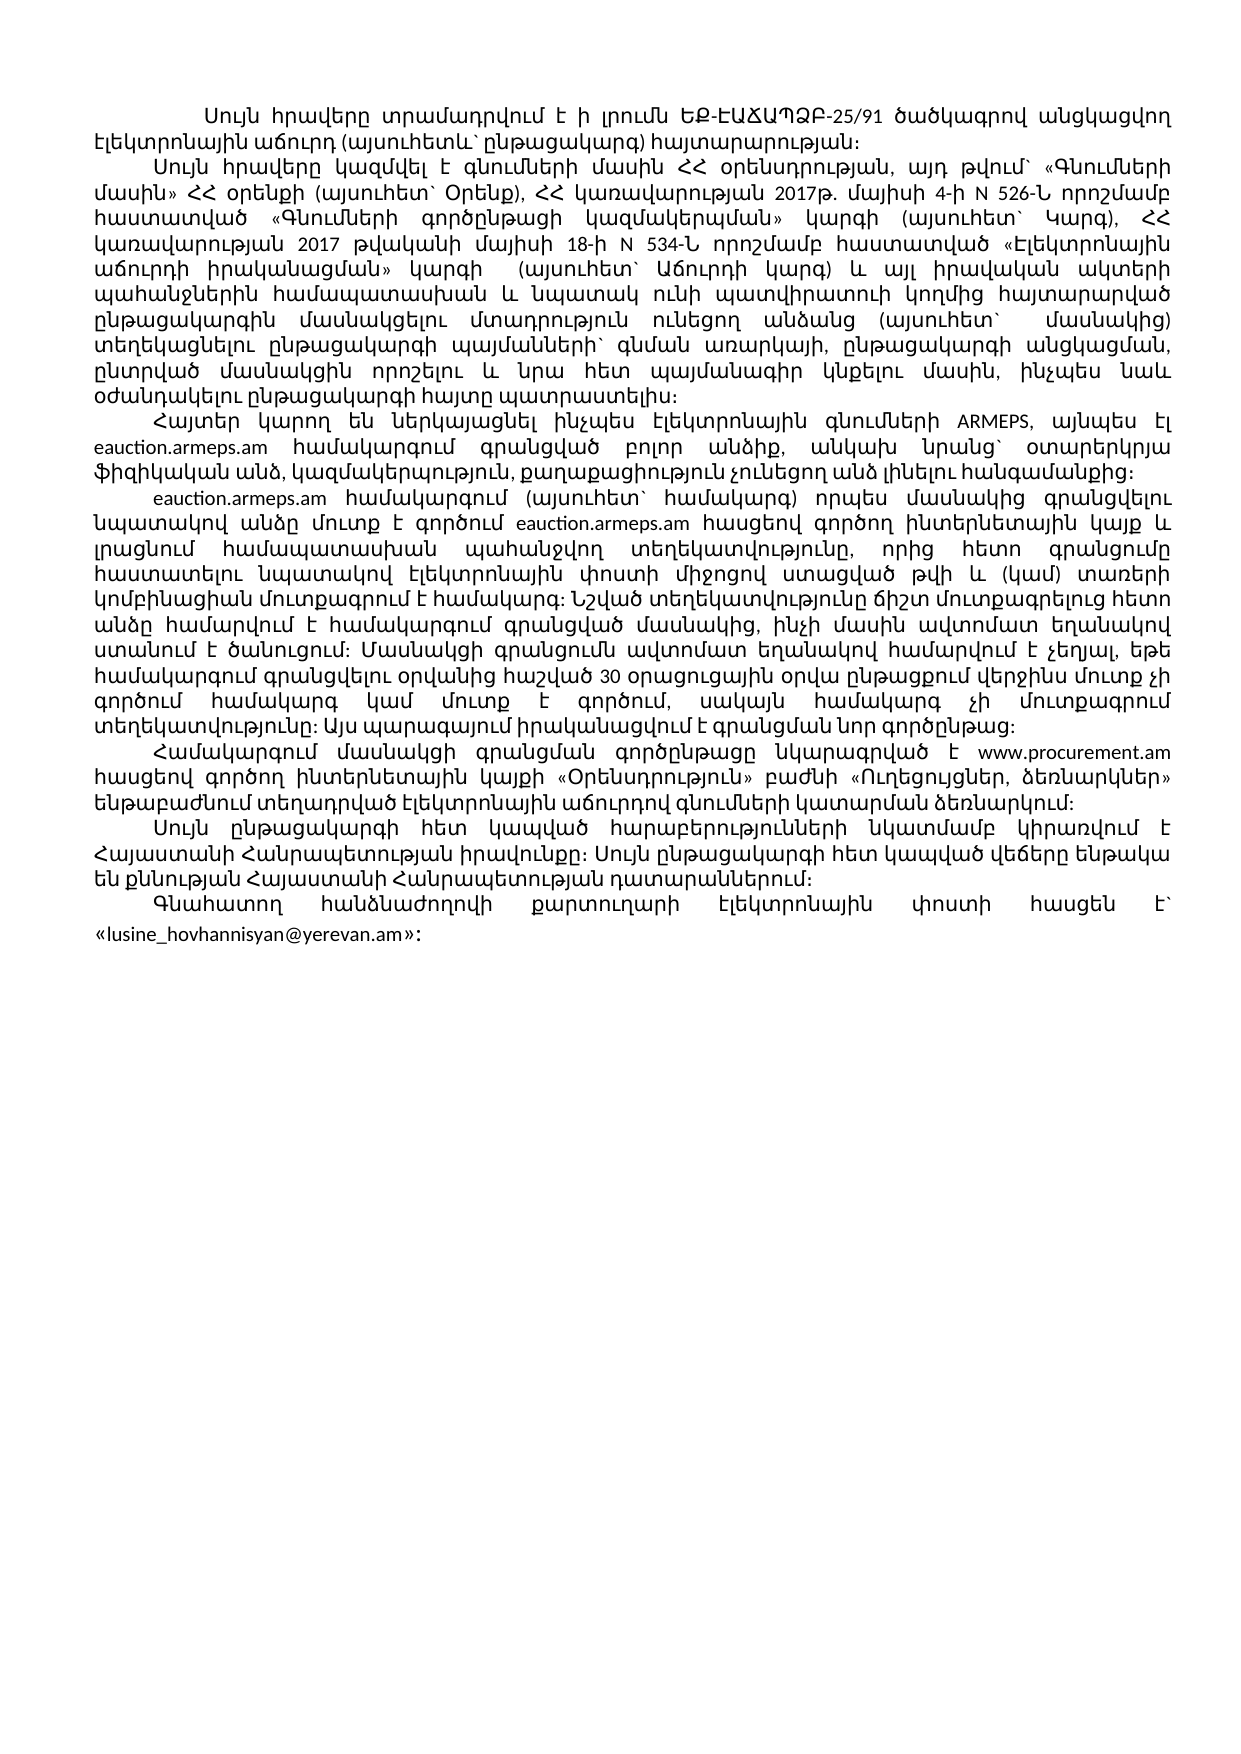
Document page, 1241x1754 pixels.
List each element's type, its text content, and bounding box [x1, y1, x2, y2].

text Հայտեր կարող են ներկայացնել ինչպես էլեկտրոնային գնումների ARMEPS, այնպես էլ eauction.armeps.am համակարգում գրանցված բոլոր անձիք, անկախ նրանց` օտարերկրյա ֆիզիկական անձ, կազմակերպություն, քաղաքացիություն չունեցող անձ լինելու հանգամանքից։ [94, 409, 1171, 485]
text Գնահատող հանձնաժողովի քարտուղարի էլեկտրոնային փոստի հասցեն է` «lusine_hovhannisyan@yerevan.am»: [94, 892, 1171, 948]
text Համակարգում մասնակցի գրանցման գործընթացը նկարագրված է www.procurement.am հասցեով գործող ինտերնետային կայքի «Օրենսդրություն» բաժնի «Ուղեցույցներ, ձեռնարկներ» ենթաբաժնում տեղադրված էլեկտրոնային աճուրդով գնումների կատարման ձեռնարկում: [94, 739, 1171, 815]
text Սույն ընթացակարգի հետ կապված հարաբերությունների նկատմամբ կիրառվում է Հայաստանի Հանրապետության իրավունքը։ Սույն ընթացակարգի հետ կապված վեճերը ենթակա են քննության Հայաստանի Հանրապետության դատարաններում։ [94, 815, 1171, 892]
text Սույն հրավերը կազմվել է գնումների մասին ՀՀ օրենսդրության, այդ թվում` «Գնումների մասին» ՀՀ օրենքի (այսուհետ` Օրենք), ՀՀ կառավարության 2017թ. մայիսի 4-ի N 526-Ն որոշմամբ հաստատված «Գնումների գործընթացի կազմակերպման» կարգի (այսուհետ` Կարգ), ՀՀ կառավարության 2017 թվականի մայիսի 18-ի N 534-Ն որոշմամբ հաստատված «Էլեկտրոնային աճուրդի իրականացման» կարգի (այսուհետ` Աճուրդի կարգ) և այլ իրավական ակտերի պահանջներին համապատասխան և նպատակ ունի պատվիրատուի կողմից հայտարարված ընթացակարգին մասնակցելու մտադրություն ունեցող անձանց (այսուհետ` մասնակից) տեղեկացնելու ընթացակարգի պայմանների` գնման առարկայի, ընթացակարգի անցկացման, ընտրված մասնակցին որոշելու և նրա հետ պայմանագիր կնքելու մասին, ինչպես նաև օժանդակելու ընթացակարգի հայտը պատրաստելիս։ [94, 154, 1171, 409]
text Սույն հրավերը տրամադրվում է ի լրումն ԵՔ-ԷԱՃԱՊՁԲ-25/91 ծածկագրով անցկացվող էլեկտրոնային աճուրդ (այսուհետև` ընթացակարգ) հայտարարության։ [94, 104, 1171, 154]
text eauction.armeps.am համակարգում (այսուհետ` համակարգ) որպես մասնակից գրանցվելու նպատակով անձը մուտք է գործում eauction.armeps.am հասցեով գործող ինտերնետային կայք և լրացնում համապատասխան պահանջվող տեղեկատվությունը, որից հետո գրանցումը հաստատելու նպատակով էլեկտրոնային փոստի միջոցով ստացված թվի և (կամ) տառերի կոմբինացիան մուտքագրում է համակարգ: Նշված տեղեկատվությունը ճիշտ մուտքագրելուց հետո անձը համարվում է համակարգում գրանցված մասնակից, ինչի մասին ավտոմատ եղանակով ստանում է ծանուցում: Մասնակցի գրանցումն ավտոմատ եղանակով համարվում է չեղյալ, եթե համակարգում գրանցվելու օրվանից հաշված 30 օրացուցային օրվա ընթացքում վերջինս մուտք չի գործում համակարգ կամ մուտք է գործում, սակայն համակարգ չի մուտքագրում տեղեկատվությունը: Այս պարագայում իրականացվում է գրանցման նոր գործընթաց: [94, 485, 1171, 739]
